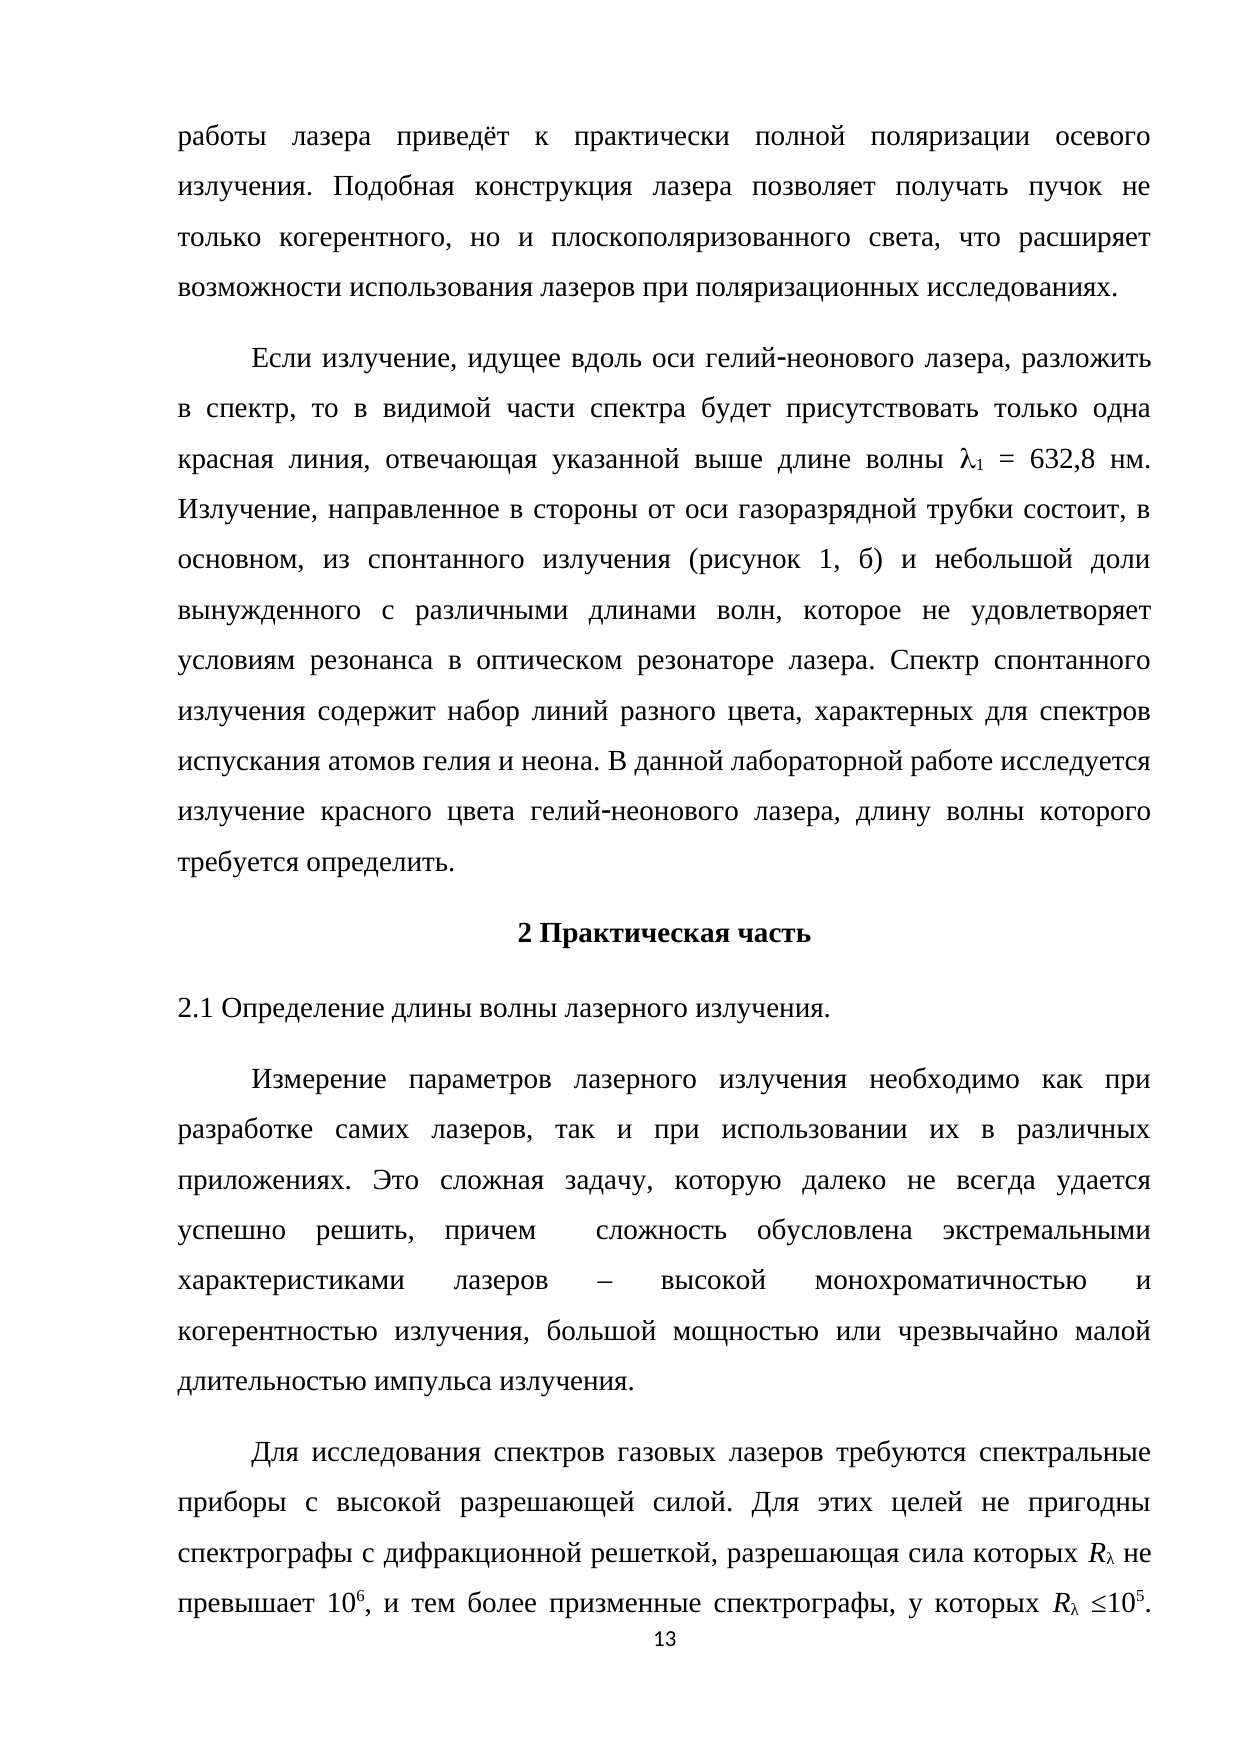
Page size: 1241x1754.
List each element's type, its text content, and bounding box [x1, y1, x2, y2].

subtitle 2 Практическая часть [177, 915, 1152, 948]
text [177, 118, 1152, 303]
text Измерение параметров лазерного излучения необходимо как при разработке самих лазеров, так и при использовании их в различных приложениях. Это сложная задачу, которую далеко не всегда удается успешно решить, причем сложность обусловлена экстремальными характеристиками лазеров – высокой монохроматичностью и когерентностью излучения, большой мощностью или чрезвычайно малой длительностью импульса излучения. [177, 1061, 1152, 1397]
text Если излучение, идущее вдоль оси гелийнеонового лазера, разложить в спектр, то в видимой части спектра будет присутствовать только одна красная линия, отвечающая указанной выше длине волны 1 = 632,8 нм. Излучение, направленное в стороны от оси газоразрядной трубки состоит, в основном, из спонтанного излучения (рисунок 1, б) и небольшой доли вынужденного с различными длинами волн, которое не удовлетворяет условиям резонанса в оптическом резонаторе лазера. Спектр спонтанного излучения содержит набор линий разного цвета, характерных для спектров испускания атомов гелия и неона. В данной лабораторной работе исследуется излучение красного цвета гелийнеонового лазера, длину волны которого требуется определить. [177, 340, 1152, 877]
text 2.1 Определение длины волны лазерного излучения. [177, 990, 1152, 1024]
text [177, 1434, 1152, 1619]
